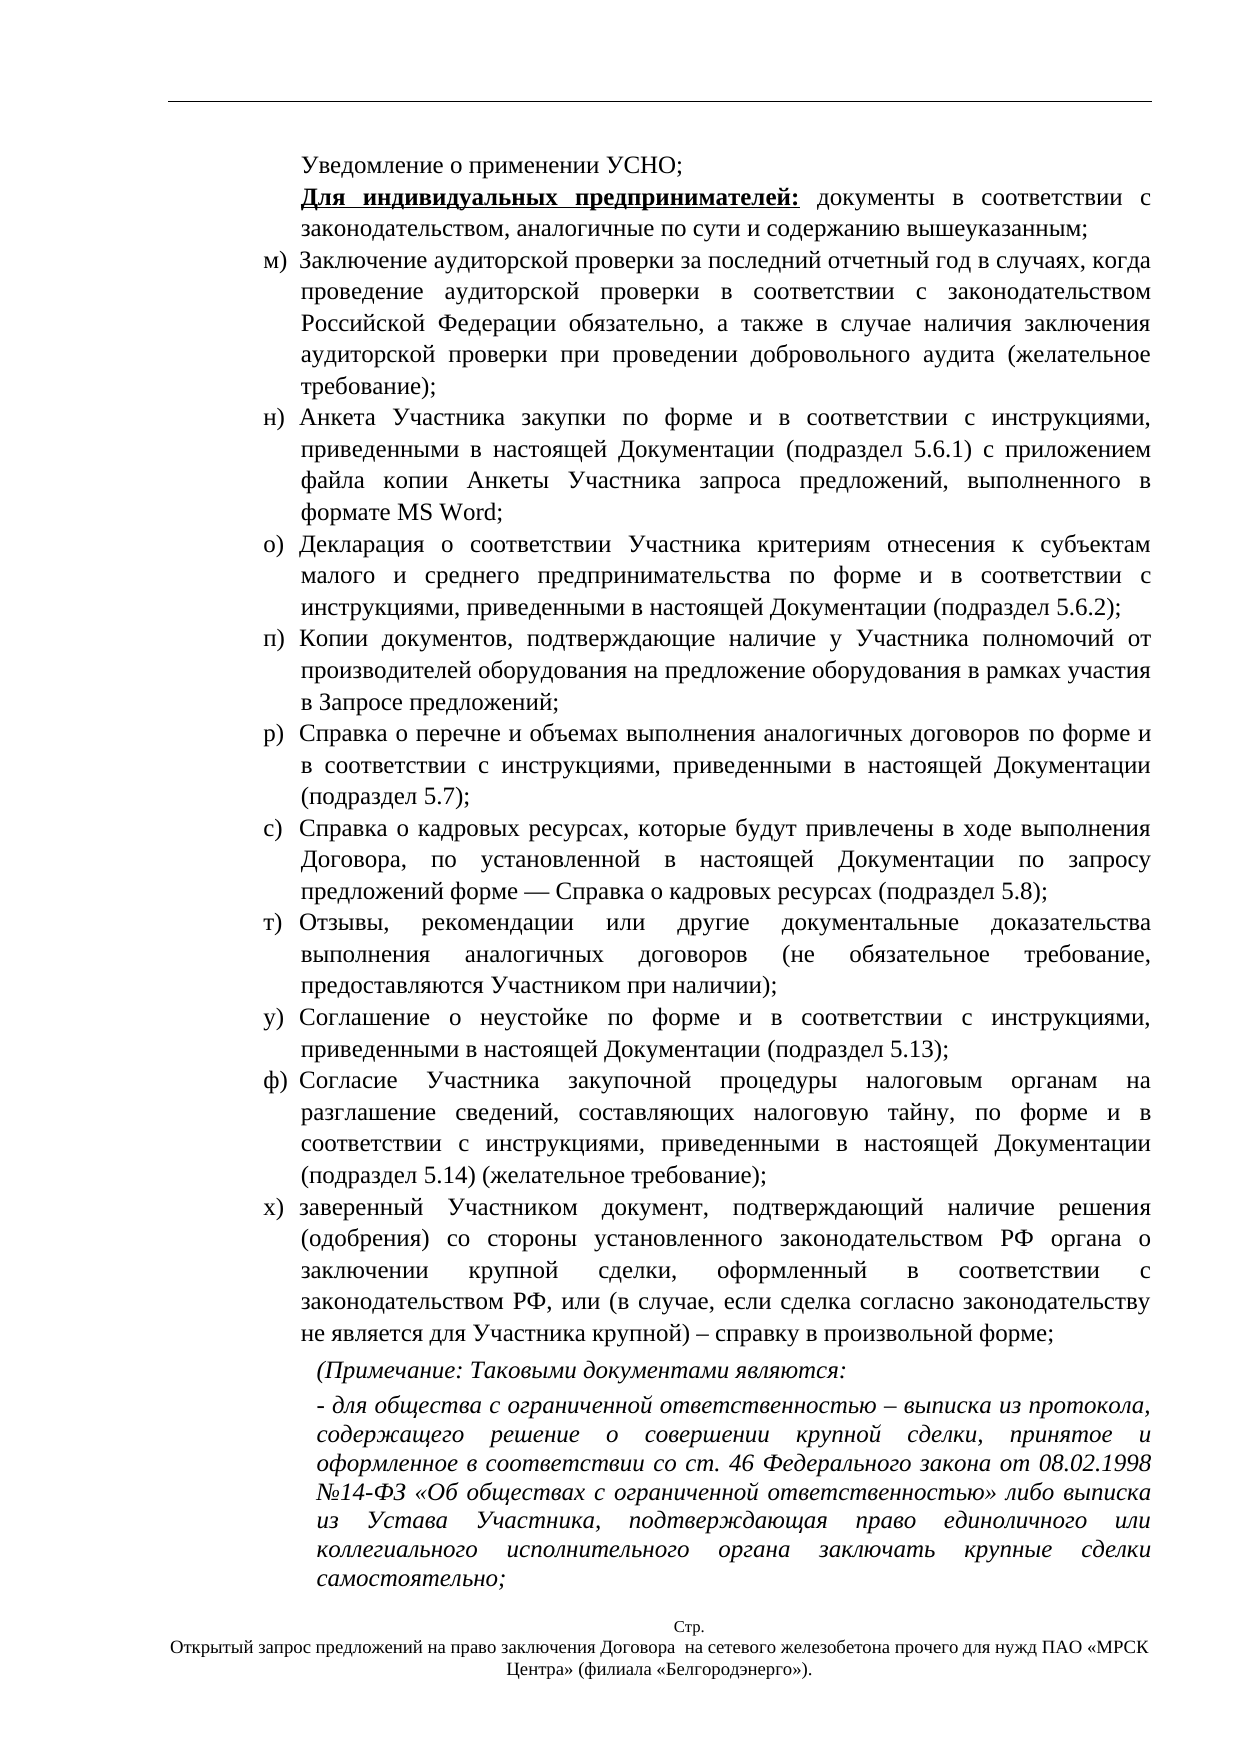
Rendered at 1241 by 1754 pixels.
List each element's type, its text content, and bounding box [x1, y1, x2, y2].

text Уведомление о применении УСНО; [301, 150, 1152, 179]
list Отзывы, рекомендации или другие документальные доказательства выполнения аналогичных договоров (не обязательное требование, предоставляются Участником при наличии); [263, 907, 1152, 999]
list Копии документов, подтверждающие наличие у Участника полномочий от производителей оборудования на предложение оборудования в рамках участия в Запросе предложений; [263, 623, 1152, 715]
list - для общества с ограниченной ответственностью – выписка из протокола, содержащего решение о совершении крупной сделки, принятое и оформленное в соответствии со ст. 46 Федерального закона от 08.02.1998 №14-ФЗ «Об обществах с ограниченной ответственностью» либо выписка из Устава Участника, подтверждающая право единоличного или коллегиального исполнительного органа заключать крупные сделки самостоятельно; [316, 1391, 1152, 1592]
list Заключение аудиторской проверки за последний отчетный год в случаях, когда проведение аудиторской проверки в соответствии с законодательством Российской Федерации обязательно, а также в случае наличия заключения аудиторской проверки при проведении добровольного аудита (желательное требование); [263, 245, 1152, 400]
list (Примечание: Таковыми документами являются: [316, 1356, 1152, 1384]
list заверенный Участником документ, подтверждающий наличие решения (одобрения) со стороны установленного законодательством РФ органа о заключении крупной сделки, оформленный в соответствии с законодательством РФ, или (в случае, если сделка согласно законодательству не является для Участника крупной) – справку в произвольной форме; [263, 1192, 1152, 1347]
text Для индивидуальных предпринимателей: документы в соответствии с законодательством, аналогичные по сути и содержанию вышеуказанным; [301, 182, 1152, 242]
